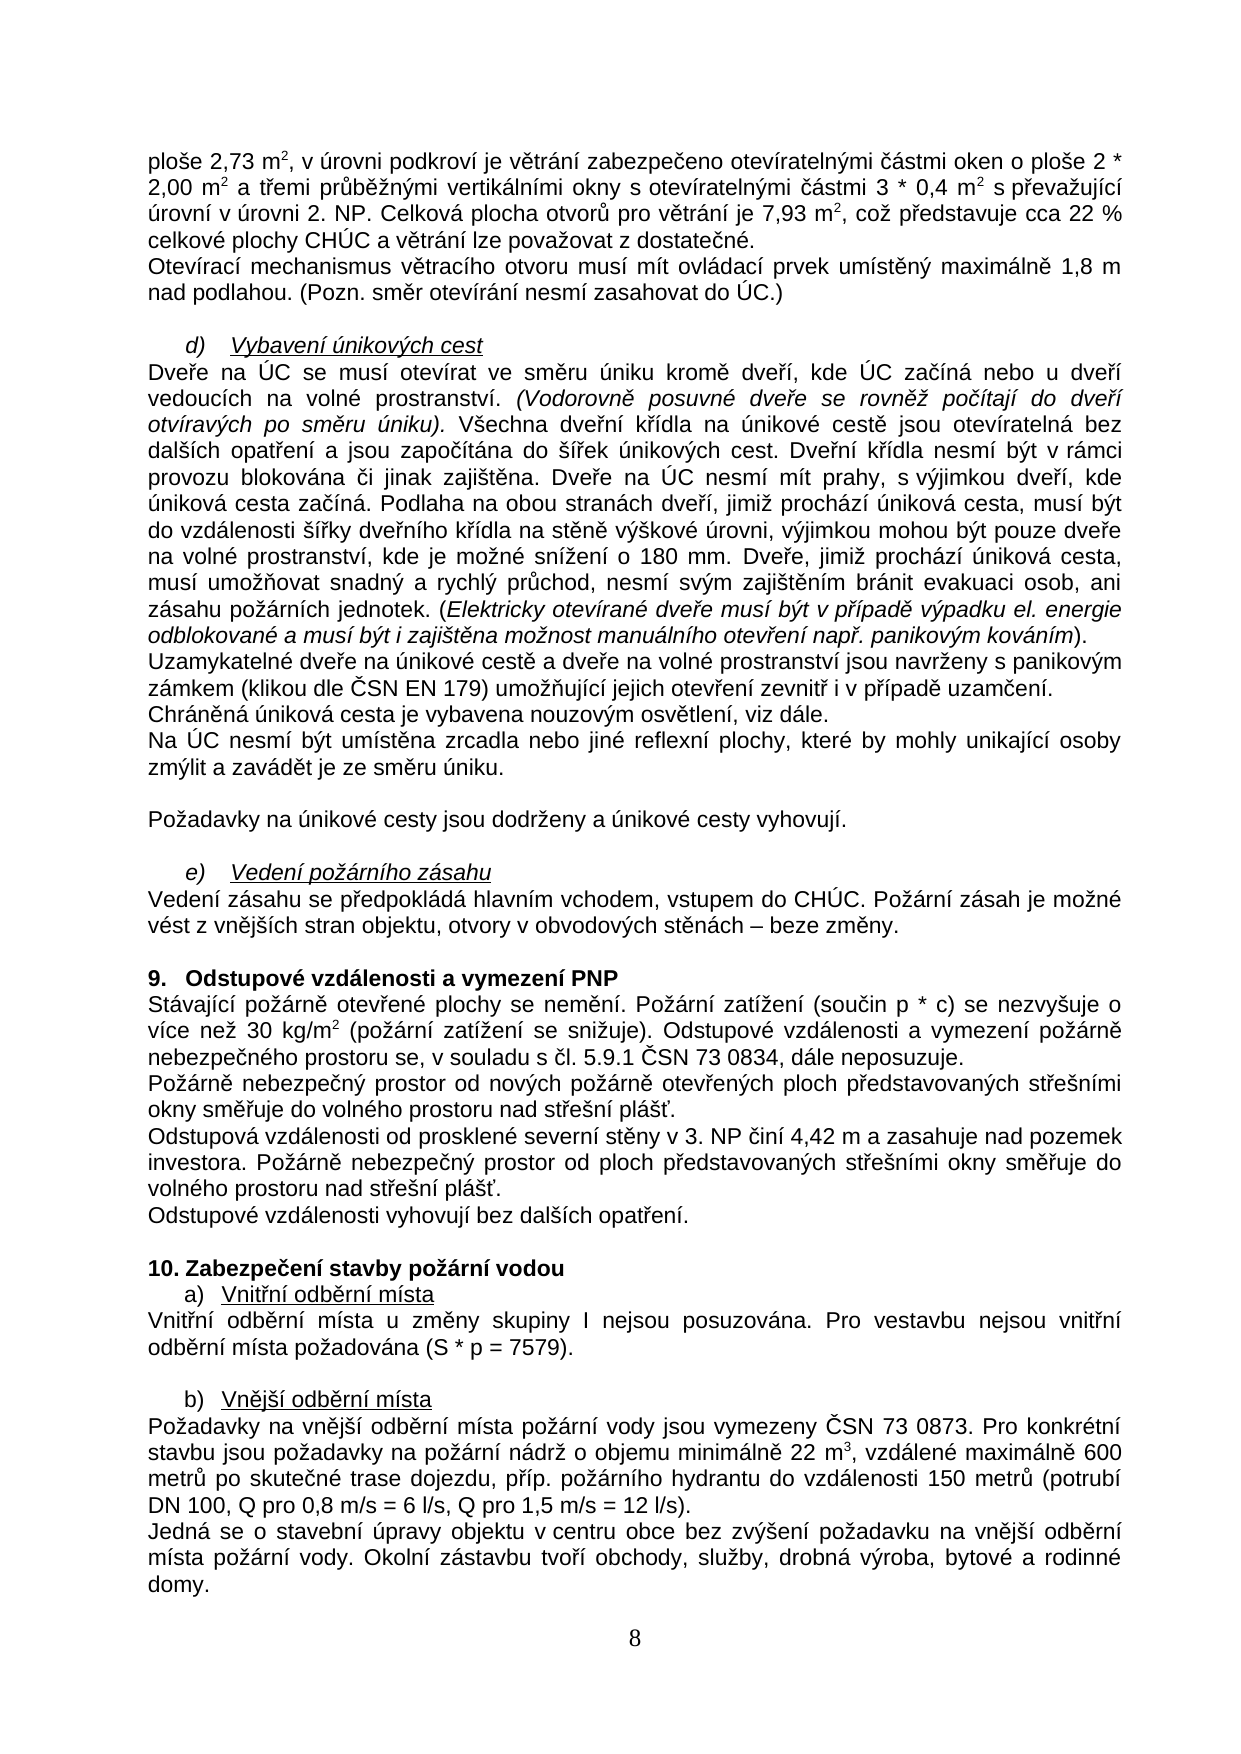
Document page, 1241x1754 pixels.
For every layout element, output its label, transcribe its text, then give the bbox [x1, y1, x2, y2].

list Vnější odběrní místa [184, 1386, 1122, 1413]
text Odstupové vzdálenosti vyhovují bez dalších opatření. [148, 1202, 1122, 1228]
text Požárně nebezpečný prostor od nových požárně otevřených ploch představovaných střešními okny směřuje do volného prostoru nad střešní plášť. [148, 1070, 1122, 1123]
list Vedení požárního zásahu [185, 859, 1122, 886]
text Požadavky na únikové cesty jsou dodrženy a únikové cesty vyhovují. [148, 806, 1122, 833]
text Stávající požárně otevřené plochy se nemění. Požární zatížení (součin p * c) se nezvyšuje o více než 30 kg/m2 (požární zatížení se snižuje). Odstupové vzdálenosti a vymezení požárně nebezpečného prostoru se, v souladu s čl. 5.9.1 ČSN 73 0834, dále neposuzuje. [148, 991, 1122, 1070]
text Vnitřní odběrní místa u změny skupiny I nejsou posuzována. Pro vestavbu nejsou vnitřní odběrní místa požadována (S * p = 7579). [148, 1307, 1122, 1360]
list Odstupové vzdálenosti a vymezení PNP [148, 964, 1122, 991]
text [148, 148, 1122, 253]
text Vedení zásahu se předpokládá hlavním vchodem, vstupem do CHÚC. Požární zásah je možné vést z vnějších stran objektu, otvory v obvodových stěnách – beze změny. [148, 886, 1122, 938]
text Uzamykatelné dveře na únikové cestě a dveře na volné prostranství jsou navrženy s panikovým zámkem (klikou dle ČSN EN 179) umožňující jejich otevření zevnitř i v případě uzamčení. [148, 648, 1122, 701]
text Dveře na ÚC se musí otevírat ve směru úniku kromě dveří, kde ÚC začíná nebo u dveří vedoucích na volné prostranství. (Vodorovně posuvné dveře se rovněž počítají do dveří otvíravých po směru úniku). Všechna dveřní křídla na únikové cestě jsou otevíratelná bez dalších opatření a jsou započítána do šířek únikových cest. Dveřní křídla nesmí být v rámci provozu blokována či jinak zajištěna. Dveře na ÚC nesmí mít prahy, s výjimkou dveří, kde úniková cesta začíná. Podlaha na obou stranách dveří, jimiž prochází úniková cesta, musí být do vzdálenosti šířky dveřního křídla na stěně výškové úrovni, výjimkou mohou být pouze dveře na volné prostranství, kde je možné snížení o 180 mm. Dveře, jimiž prochází úniková cesta, musí umožňovat snadný a rychlý průchod, nesmí svým zajištěním bránit evakuaci osob, ani zásahu požárních jednotek. (Elektricky otevírané dveře musí být v případě výpadku el. energie odblokované a musí být i zajištěna možnost manuálního otevření např. panikovým kováním). [148, 358, 1122, 648]
list Na ÚC nesmí být umístěna zrcadla nebo jiné reflexní plochy, které by mohly unikající osoby zmýlit a zavádět je ze směru úniku. [148, 727, 1122, 780]
text Otevírací mechanismus větracího otvoru musí mít ovládací prvek umístěný maximálně 1,8 m nad podlahou. (Pozn. směr otevírání nesmí zasahovat do ÚC.) [148, 253, 1122, 306]
list Vnitřní odběrní místa [184, 1281, 1122, 1307]
text Požadavky na vnější odběrní místa požární vody jsou vymezeny ČSN 73 0873. Pro konkrétní stavbu jsou požadavky na požární nádrž o objemu minimálně 22 m3, vzdálené maximálně 600 metrů po skutečné trase dojezdu, příp. požárního hydrantu do vzdálenosti 150 metrů (potrubí DN 100, Q pro 0,8 m/s = 6 l/s, Q pro 1,5 m/s = 12 l/s). [148, 1413, 1122, 1518]
list Vybavení únikových cest [185, 332, 1122, 358]
list Chráněná úniková cesta je vybavena nouzovým osvětlení, viz dále. [148, 701, 1122, 727]
text Odstupová vzdálenosti od prosklené severní stěny v 3. NP činí 4,42 m a zasahuje nad pozemek investora. Požárně nebezpečný prostor od ploch představovaných střešními okny směřuje do volného prostoru nad střešní plášť. [148, 1123, 1122, 1202]
text Jedná se o stavební úpravy objektu v centru obce bez zvýšení požadavku na vnější odběrní místa požární vody. Okolní zástavbu tvoří obchody, služby, drobná výroba, bytové a rodinné domy. [148, 1518, 1122, 1597]
list Zabezpečení stavby požární vodou [148, 1254, 1122, 1281]
